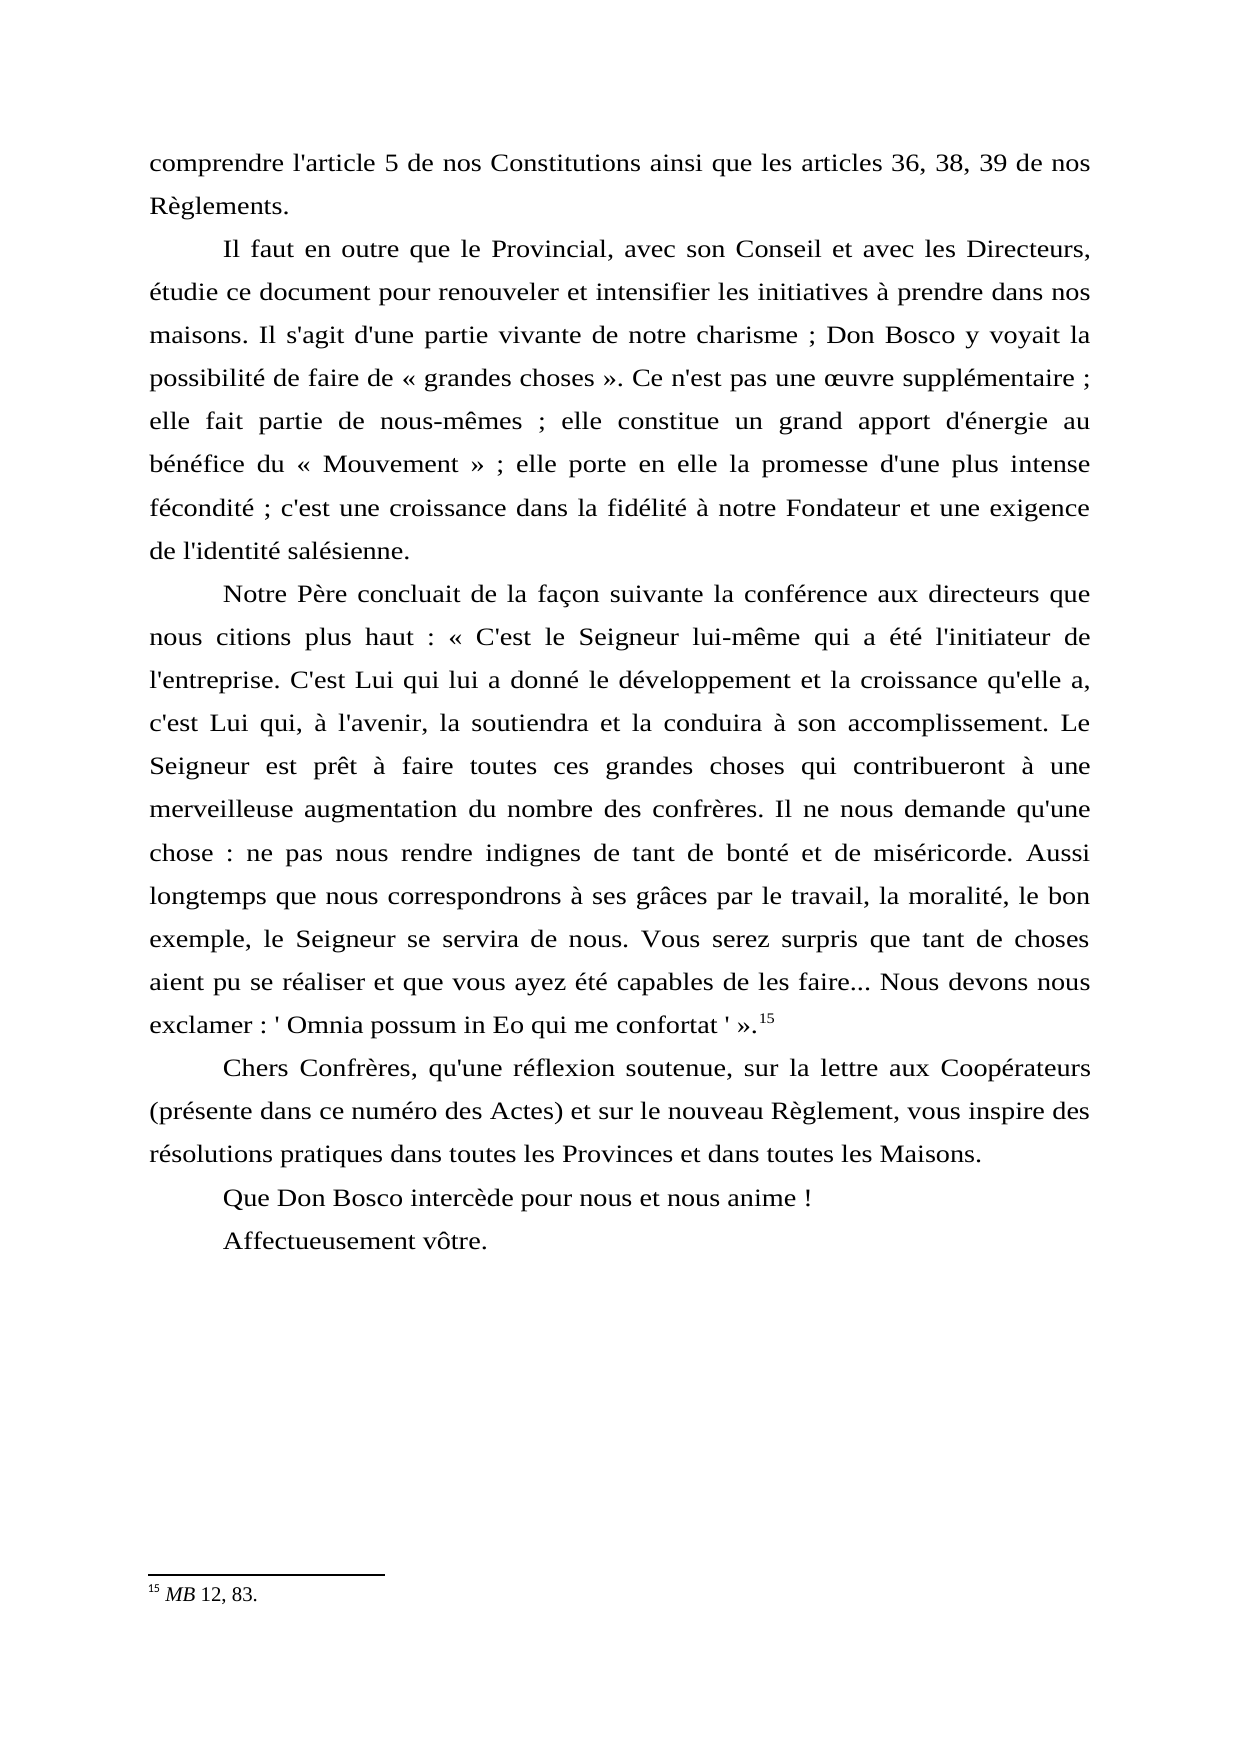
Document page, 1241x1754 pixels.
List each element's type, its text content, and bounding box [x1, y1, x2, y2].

text Chers Confrères, qu'une réflexion soutenue, sur la lettre aux Coopérateurs (présente dans ce numéro des Actes) et sur le nouveau Règlement, vous inspire des résolutions pratiques dans toutes les Provinces et dans toutes les Maisons. [149, 1053, 1092, 1168]
text Affectueusement vôtre. [149, 1226, 1092, 1254]
text Que Don Bosco intercède pour nous et nous anime ! [149, 1183, 1092, 1211]
text Notre Père concluait de la façon suivante la conférence aux directeurs que nous citions plus haut : « C'est le Seigneur lui-même qui a été l'initiateur de l'entreprise. C'est Lui qui lui a donné le développement et la croissance qu'elle a, c'est Lui qui, à l'avenir, la soutiendra et la conduira à son accomplissement. Le Seigneur est prêt à faire toutes ces grandes choses qui contribueront à une merveilleuse augmentation du nombre des confrères. Il ne nous demande qu'une chose : ne pas nous rendre indignes de tant de bonté et de miséricorde. Aussi longtemps que nous correspondrons à ses grâces par le travail, la moralité, le bon exemple, le Seigneur se servira de nous. Vous serez surpris que tant de choses aient pu se réaliser et que vous ayez été capables de les faire... Nous devons nous exclamer : ' Omnia possum in Eo qui me confortat ' ». [149, 579, 1092, 1039]
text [149, 148, 1092, 219]
text Il faut en outre que le Provincial, avec son Conseil et avec les Directeurs, étudie ce document pour renouveler et intensifier les initiatives à prendre dans nos maisons. Il s'agit d'une partie vivante de notre charisme ; Don Bosco y voyait la possibilité de faire de « grandes choses ». Ce n'est pas une œuvre supplémentaire ; elle fait partie de nous-mêmes ; elle constitue un grand apport d'énergie au bénéfice du « Mouvement » ; elle porte en elle la promesse d'une plus intense fécondité ; c'est une croissance dans la fidélité à notre Fondateur et une exigence de l'identité salésienne. [149, 234, 1092, 564]
